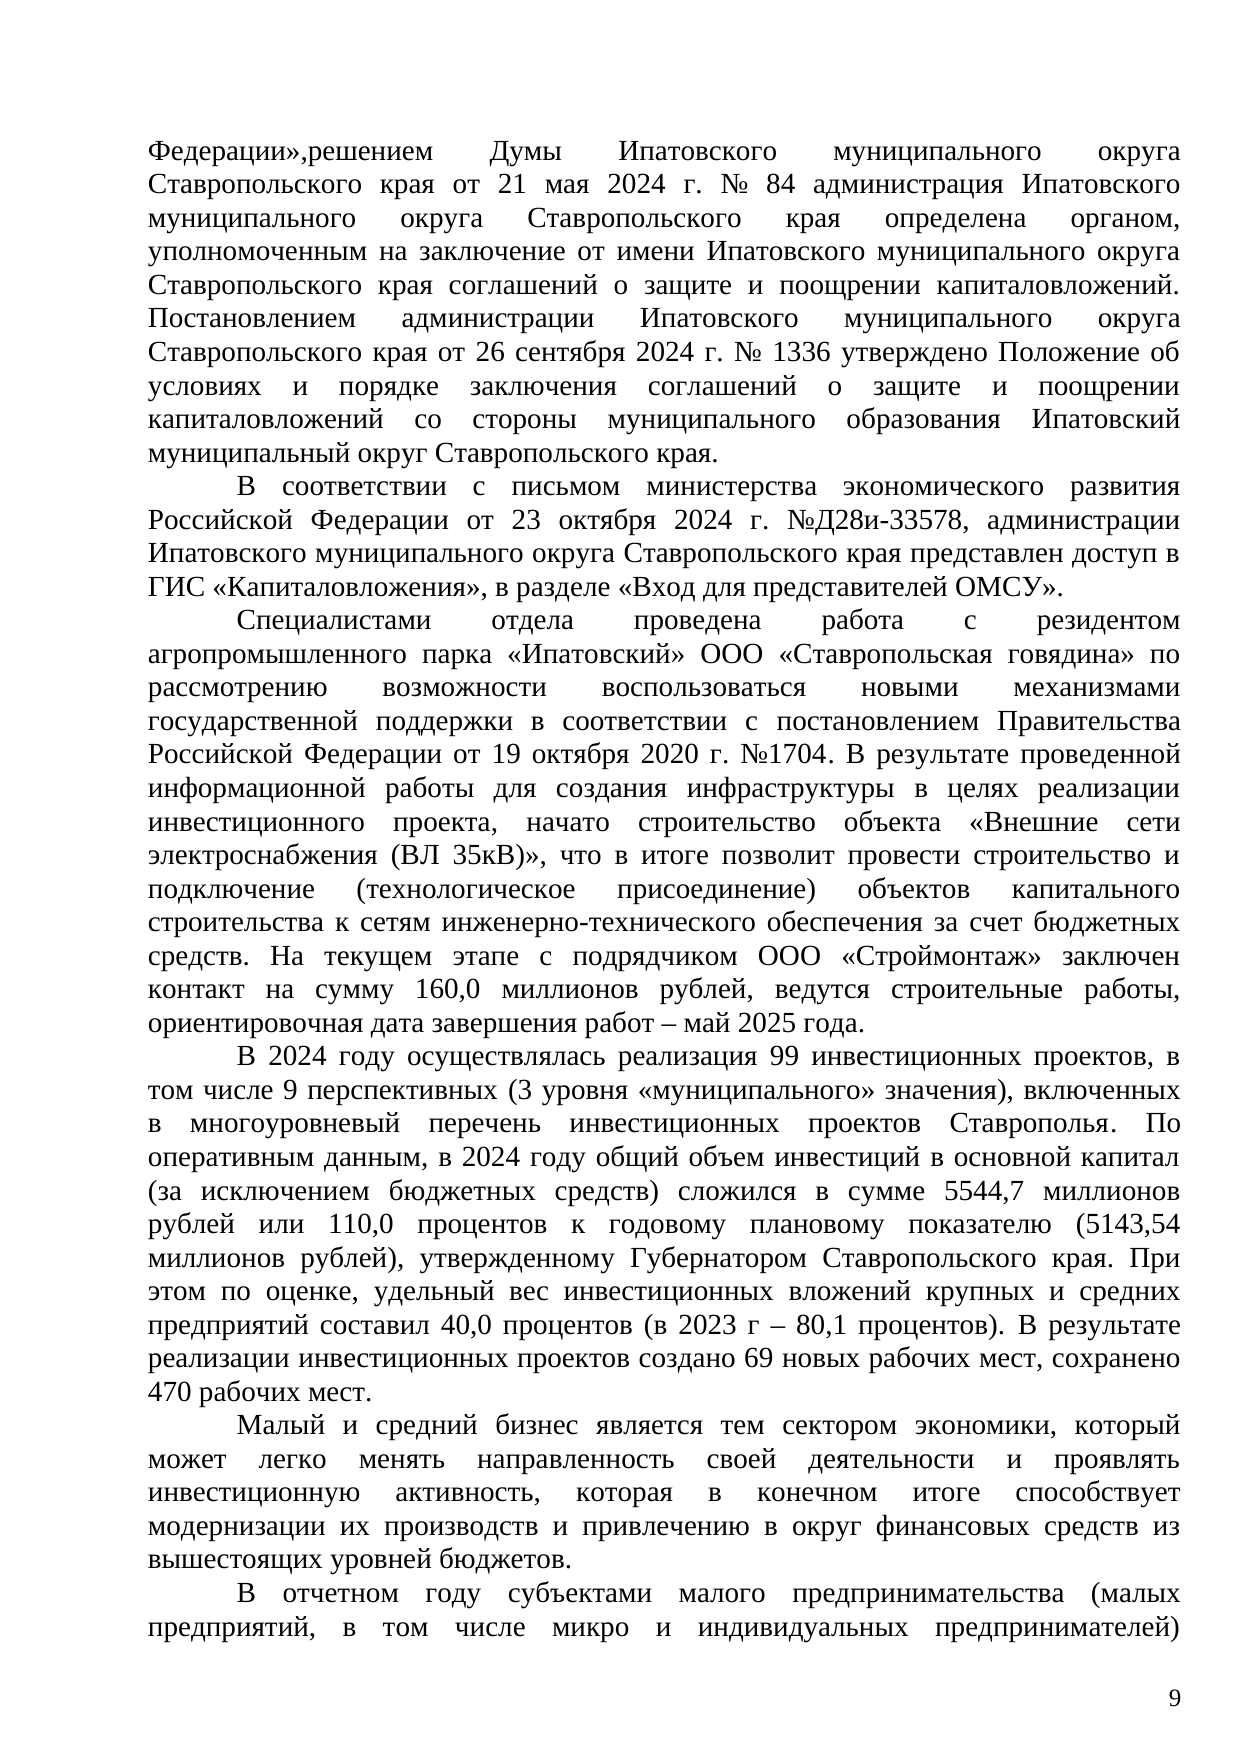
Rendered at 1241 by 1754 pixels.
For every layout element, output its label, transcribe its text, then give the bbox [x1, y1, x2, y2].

text В 2024 году осуществлялась реализация 99 инвестиционных проектов, в том числе 9 перспективных (3 уровня «муниципального» значения), включенных в многоуровневый перечень инвестиционных проектов Ставрополья. По оперативным данным, в 2024 году общий объем инвестиций в основной капитал (за исключением бюджетных средств) сложился в сумме 5544,7 миллионов рублей или 110,0 процентов к годовому плановому показателю (5143,54 миллионов рублей), утвержденному Губернатором Ставропольского края. При этом по оценке, удельный вес инвестиционных вложений крупных и средних предприятий составил 40,0 процентов (в 2023 г – 80,1 процентов). В результате реализации инвестиционных проектов создано 69 новых рабочих мест, сохранено 470 рабочих мест. [148, 1106, 1181, 1407]
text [148, 133, 1181, 468]
text Специалистами отдела проведена работа с резидентом агропромышленного парка «Ипатовский» ООО «Ставропольская говядина» по рассмотрению возможности воспользоваться новыми механизмами государственной поддержки в соответствии с постановлением Правительства Российской Федерации от 19 октября 2020 г. №1704. В результате проведенной информационной работы для создания инфраструктуры в целях реализации инвестиционного проекта, начато строительство объекта «Внешние сети электроснабжения (ВЛ 35кВ)», что в итоге позволит провести строительство и подключение (технологическое присоединение) объектов капитального строительства к сетям инженерно-технического обеспечения за счет бюджетных средств. На текущем этапе с подрядчиком ООО «Строймонтаж» заключен контакт на сумму 160,0 миллионов рублей, ведутся строительные работы, ориентировочная дата завершения работ – май 2025 года. [148, 602, 1181, 1038]
text В 2024 году осуществлялась реализация 99 инвестиционных проектов, в том числе 9 перспективных (3 уровня «муниципального» значения), включенных в многоуровневый перечень инвестиционных проектов Ставрополья. По оперативным данным, в 2024 году общий объем инвестиций в основной капитал (за исключением бюджетных средств) сложился в сумме 5544,7 миллионов рублей или 110,0 процентов к годовому плановому показателю (5143,54 миллионов рублей), утвержденному Губернатором Ставропольского края. При этом по оценке, удельный вес инвестиционных вложений крупных и средних предприятий составил 40,0 процентов (в 2023 г – 80,1 процентов). В результате реализации инвестиционных проектов создано 69 новых рабочих мест, сохранено 470 рабочих мест. [148, 1038, 1181, 1106]
text Малый и средний бизнес является тем сектором экономики, который может легко менять направленность своей деятельности и проявлять инвестиционную активность, которая в конечном итоге способствует модернизации их производств и привлечению в округ финансовых средств из вышестоящих уровней бюджетов. [148, 1407, 1181, 1575]
text В соответствии с письмом министерства экономического развития Российской Федерации от 23 октября 2024 г. №Д28и-33578, администрации Ипатовского муниципального округа Ставропольского края представлен доступ в ГИС «Капиталовложения», в разделе «Вход для представителей ОМСУ». [148, 468, 1181, 602]
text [148, 1575, 1181, 1642]
